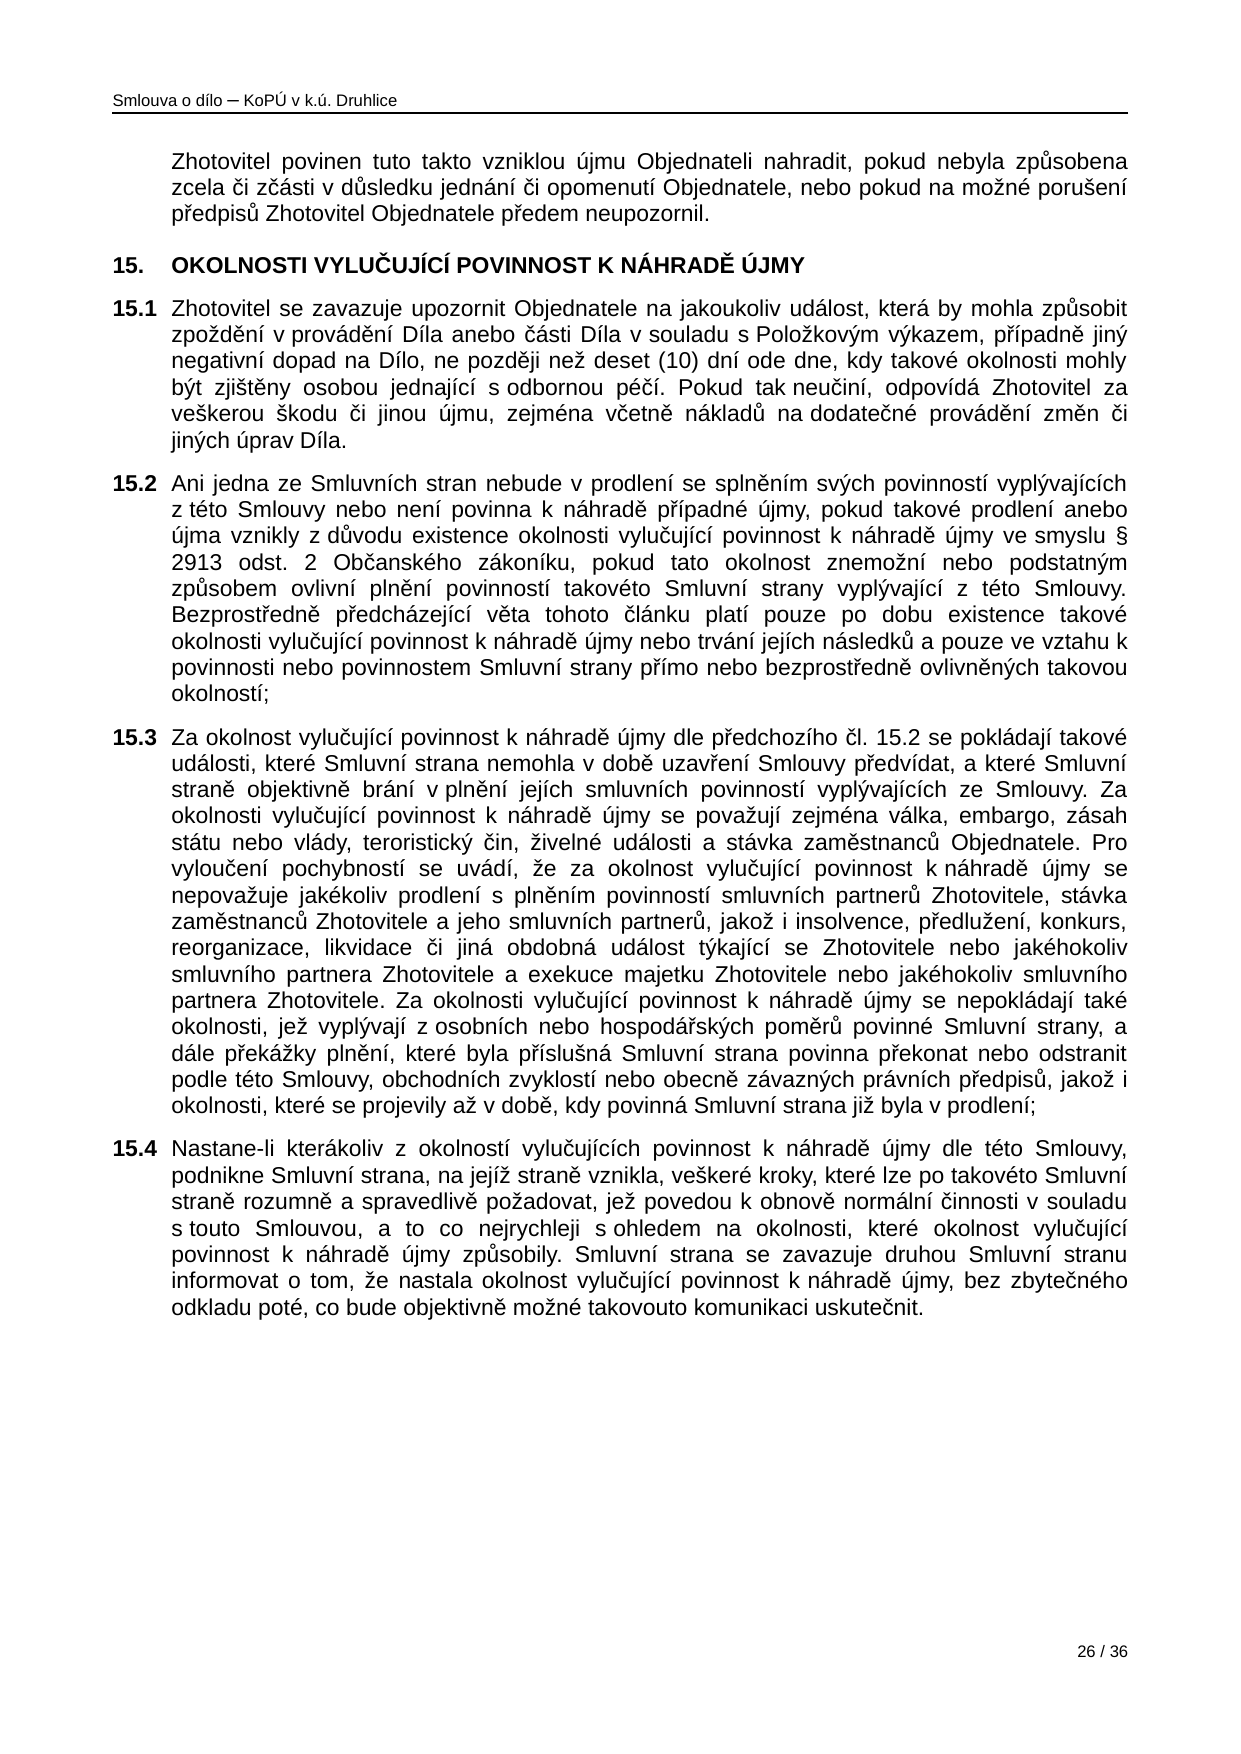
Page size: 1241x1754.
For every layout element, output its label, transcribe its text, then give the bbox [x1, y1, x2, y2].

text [112, 148, 1128, 227]
text Ani jedna ze Smluvních stran nebude v prodlení se splněním svých povinností vyplývajících z této Smlouvy nebo není povinna k náhradě případné újmy, pokud takové prodlení anebo újma vznikly z důvodu existence okolnosti vylučující povinnost k náhradě újmy ve smyslu § 2913 odst. 2 Občanského zákoníku, pokud tato okolnost znemožní nebo podstatným způsobem ovlivní plnění povinností takovéto Smluvní strany vyplývající z této Smlouvy. Bezprostředně předcházející věta tohoto článku platí pouze po dobu existence takové okolnosti vylučující povinnost k náhradě újmy nebo trvání jejích následků a pouze ve vztahu k povinnosti nebo povinnostem Smluvní strany přímo nebo bezprostředně ovlivněných takovou okolností; [112, 469, 1128, 707]
text Zhotovitel se zavazuje upozornit Objednatele na jakoukoliv událost, která by mohla způsobit zpoždění v provádění Díla anebo části Díla v souladu s Položkovým výkazem, případně jiný negativní dopad na Dílo, ne později než deset (10) dní ode dne, kdy takové okolnosti mohly být zjištěny osobou jednající s odbornou péčí. Pokud tak neučiní, odpovídá Zhotovitel za veškerou škodu či jinou újmu, zejména včetně nákladů na dodatečné provádění změn či jiných úprav Díla. [112, 295, 1128, 453]
text Okolnosti vylučující povinnost k náhradě újmy [112, 252, 1128, 278]
text Nastane-li kterákoliv z okolností vylučujících povinnost k náhradě újmy dle této Smlouvy, podnikne Smluvní strana, na jejíž straně vznikla, veškeré kroky, které lze po takovéto Smluvní straně rozumně a spravedlivě požadovat, jež povedou k obnově normální činnosti v souladu s touto Smlouvou, a to co nejrychleji s ohledem na okolnosti, které okolnost vylučující povinnost k náhradě újmy způsobily. Smluvní strana se zavazuje druhou Smluvní stranu informovat o tom, že nastala okolnost vylučující povinnost k náhradě újmy, bez zbytečného odkladu poté, co bude objektivně možné takovouto komunikaci uskutečnit. [112, 1135, 1128, 1320]
text Za okolnost vylučující povinnost k náhradě újmy dle předchozího čl. 15.2 se pokládají takové události, které Smluvní strana nemohla v době uzavření Smlouvy předvídat, a které Smluvní straně objektivně brání v plnění jejích smluvních povinností vyplývajících ze Smlouvy. Za okolnosti vylučující povinnost k náhradě újmy se považují zejména válka, embargo, zásah státu nebo vlády, teroristický čin, živelné události a stávka zaměstnanců Objednatele. Pro vyloučení pochybností se uvádí, že za okolnost vylučující povinnost k náhradě újmy se nepovažuje jakékoliv prodlení s plněním povinností smluvních partnerů Zhotovitele, stávka zaměstnanců Zhotovitele a jeho smluvních partnerů, jakož i insolvence, předlužení, konkurs, reorganizace, likvidace či jiná obdobná událost týkající se Zhotovitele nebo jakéhokoliv smluvního partnera Zhotovitele a exekuce majetku Zhotovitele nebo jakéhokoliv smluvního partnera Zhotovitele. Za okolnosti vylučující povinnost k náhradě újmy se nepokládají také okolnosti, jež vyplývají z osobních nebo hospodářských poměrů povinné Smluvní strany, a dále překážky plnění, které byla příslušná Smluvní strana povinna překonat nebo odstranit podle této Smlouvy, obchodních zvyklostí nebo obecně závazných právních předpisů, jakož i okolnosti, které se projevily až v době, kdy povinná Smluvní strana již byla v prodlení; [112, 723, 1128, 1119]
